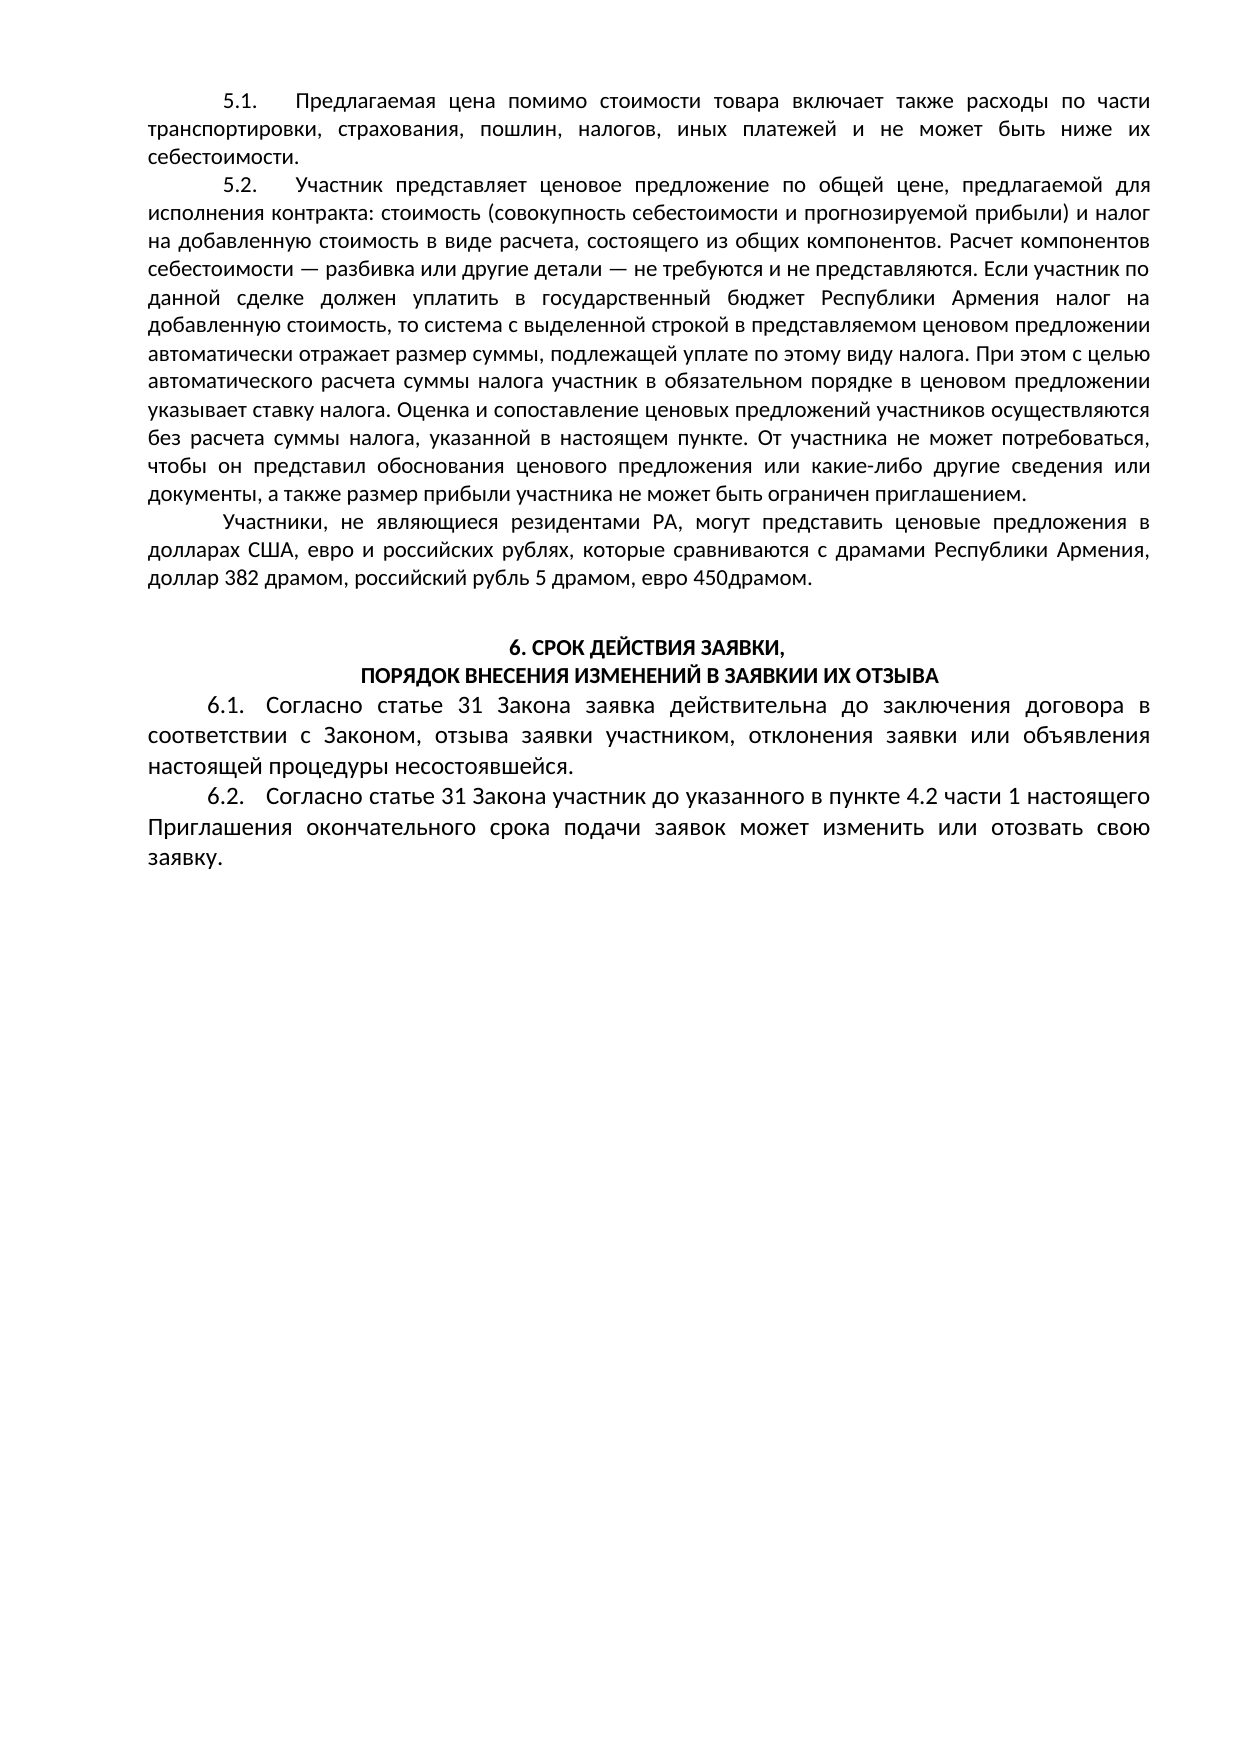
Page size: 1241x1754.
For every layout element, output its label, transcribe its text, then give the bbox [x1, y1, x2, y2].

text 5.2. Участник представляет ценовое предложение по общей цене, предлагаемой для исполнения контракта: стоимость (совокупность себестоимости и прогнозируемой прибыли) и налог на добавленную стоимость в виде расчета, состоящего из общих компонентов. Расчет компонентов себестоимости — разбивка или другие детали — не требуются и не представляются. Если участник по данной сделке должен уплатить в государственный бюджет Республики Армения налог на добавленную стоимость, то система с выделенной строкой в представляемом ценовом предложении автоматически отражает размер суммы, подлежащей уплате по этому виду налога. При этом с целью автоматического расчета суммы налога участник в обязательном порядке в ценовом предложении указывает ставку налога. Оценка и сопоставление ценовых предложений участников осуществляются без расчета суммы налога, указанной в настоящем пункте. От участника не может потребоваться, чтобы он представил обоснования ценового предложения или какие-либо другие сведения или документы, а также размер прибыли участника не может быть ограничен приглашением. [148, 171, 1152, 507]
text 6. СРОК ДЕЙСТВИЯ ЗАЯВКИ, ПОРЯДОК ВНЕСЕНИЯ ИЗМЕНЕНИЙ В ЗАЯВКИИ ИХ ОТЗЫВА [207, 633, 1093, 689]
text 6.2. Согласно статье 31 Закона участник до указанного в пункте 4.2 части 1 настоящего Приглашения окончательного срока подачи заявок может изменить или отозвать свою заявку. [148, 780, 1152, 872]
text 6.1. Согласно статье 31 Закона заявка действительна до заключения договора в соответствии с Законом, отзыва заявки участником, отклонения заявки или объявления настоящей процедуры несостоявшейся. [148, 689, 1152, 780]
text Участники, не являющиеся резидентами РА, могут представить ценовые предложения в долларах США, евро и российских рублях, которые сравниваются с драмами Республики Армения, доллар 382 драмом, российский рубль 5 драмом, евро 450драмом. [148, 507, 1152, 591]
text 5.1. Предлагаемая цена помимо стоимости товара включает также расходы по части транспортировки, страхования, пошлин, налогов, иных платежей и не может быть ниже их себестоимости. [148, 86, 1152, 171]
